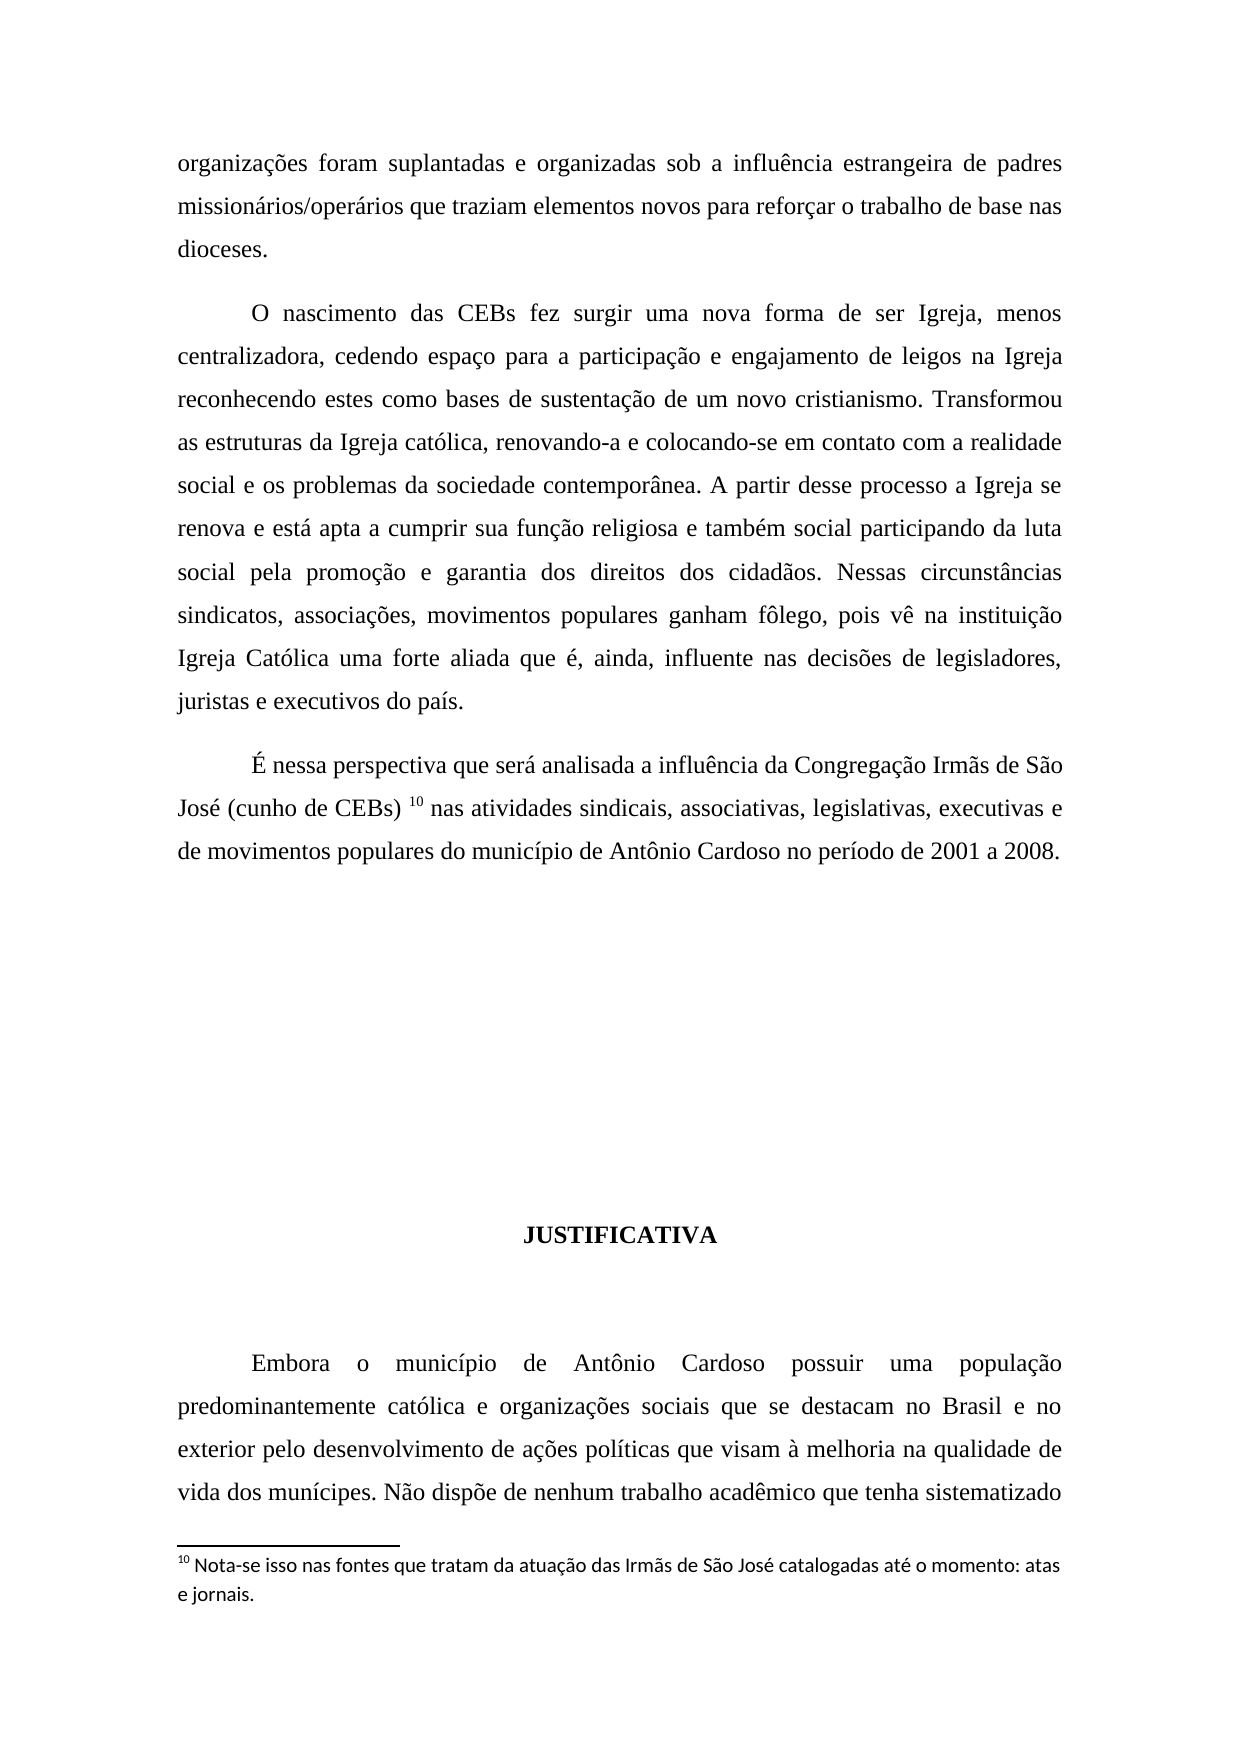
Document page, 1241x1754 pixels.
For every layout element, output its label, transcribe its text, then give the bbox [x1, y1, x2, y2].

text É nessa perspectiva que será analisada a influência da Congregação Irmãs de São José (cunho de CEBs) nas atividades sindicais, associativas, legislativas, executivas e de movimentos populares do município de Antônio Cardoso no período de 2001 a 2008. [177, 750, 1063, 865]
text O nascimento das CEBs fez surgir uma nova forma de ser Igreja, menos centralizadora, cedendo espaço para a participação e engajamento de leigos na Igreja reconhecendo estes como bases de sustentação de um novo cristianismo. Transformou as estruturas da Igreja católica, renovando-a e colocando-se em contato com a realidade social e os problemas da sociedade contemporânea. A partir desse processo a Igreja se renova e está apta a cumprir sua função religiosa e também social participando da luta social pela promoção e garantia dos direitos dos cidadãos. Nessas circunstâncias sindicatos, associações, movimentos populares ganham fôlego, pois vê na instituição Igreja Católica uma forte aliada que é, ainda, influente nas decisões de legisladores, juristas e executivos do país. [177, 298, 1063, 715]
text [177, 1348, 1063, 1506]
text JUSTIFICATIVA [177, 1220, 1063, 1249]
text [177, 148, 1063, 263]
